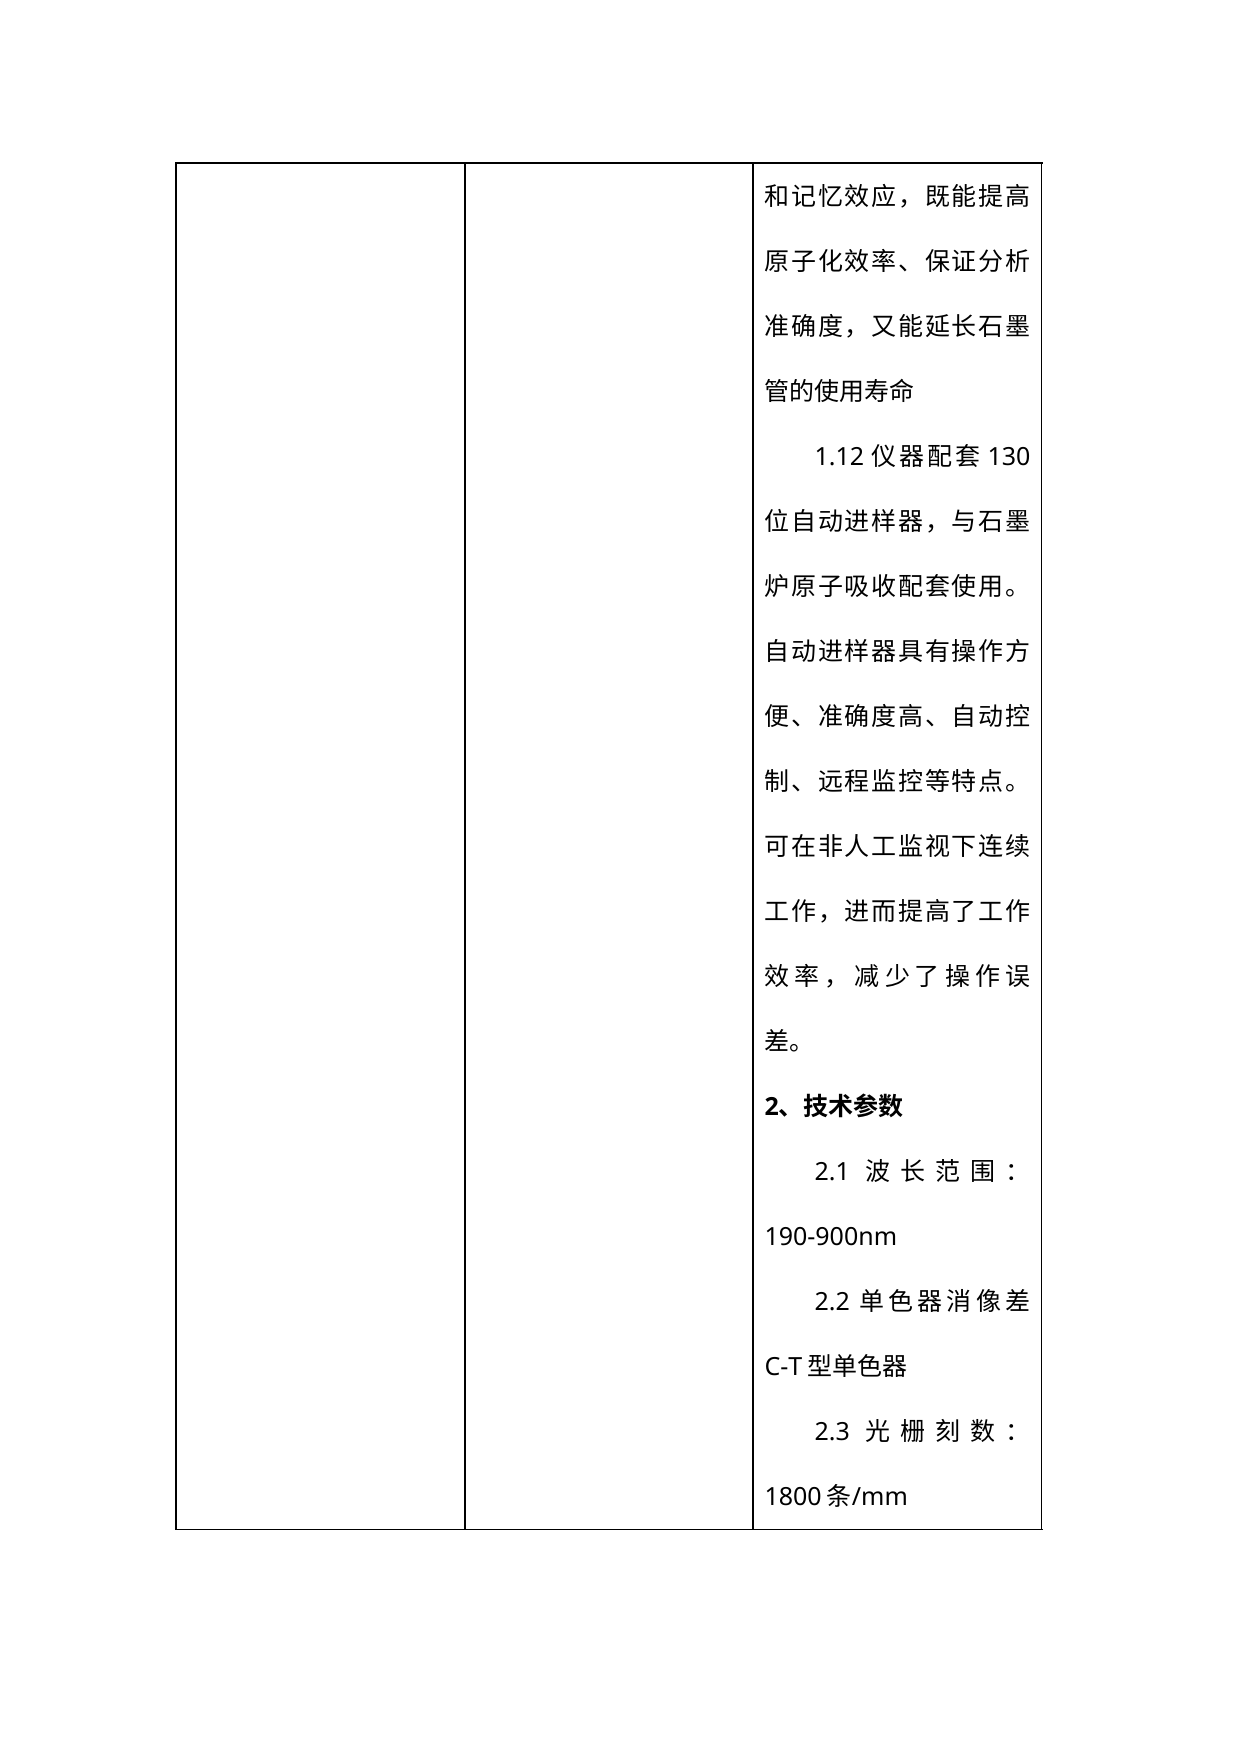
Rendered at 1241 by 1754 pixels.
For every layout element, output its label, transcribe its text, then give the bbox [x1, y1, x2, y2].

table_cell 1 [177, 164, 464, 1528]
table_cell [466, 164, 752, 1528]
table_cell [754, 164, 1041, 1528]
